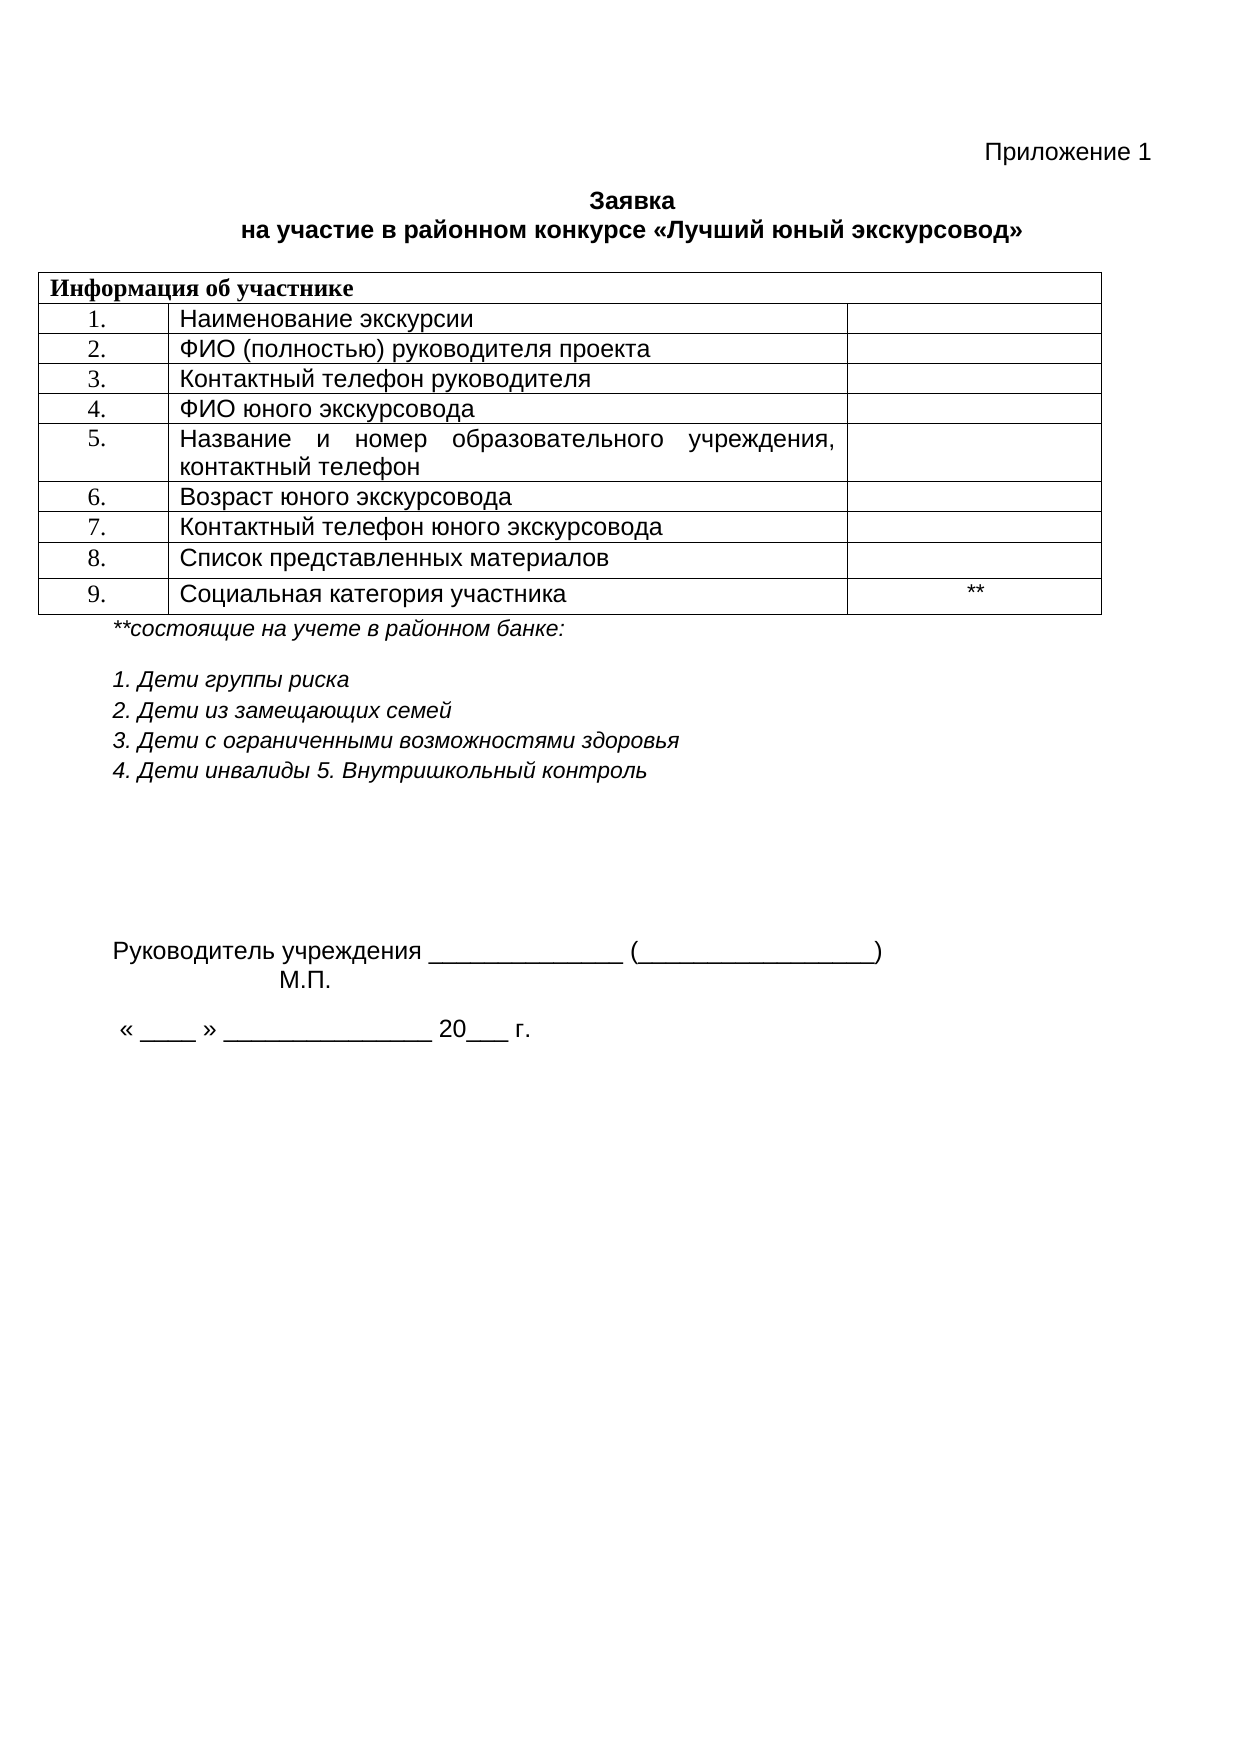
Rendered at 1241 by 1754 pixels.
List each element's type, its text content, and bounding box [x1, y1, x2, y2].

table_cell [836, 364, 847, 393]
table_cell [1091, 394, 1101, 422]
table_cell Список представленных материалов [169, 543, 847, 578]
text « ____ » _______________ 20___ г. [112, 1014, 1152, 1043]
table_cell [39, 579, 168, 614]
table_cell [1091, 334, 1101, 363]
table_cell [157, 304, 168, 333]
table_cell [848, 394, 858, 422]
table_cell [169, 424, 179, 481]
text Приложение 1 [112, 137, 1152, 165]
table_cell [848, 482, 858, 511]
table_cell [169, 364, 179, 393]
table_cell [1091, 304, 1101, 333]
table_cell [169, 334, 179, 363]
table_cell [848, 512, 1101, 542]
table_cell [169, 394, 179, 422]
table_cell [848, 334, 858, 363]
table_cell [848, 304, 858, 333]
text Заявка [112, 186, 1152, 215]
table_header Информация об участнике [39, 273, 1101, 303]
text **состоящие на учете в районном банке: [112, 615, 1152, 642]
table_cell [39, 543, 168, 578]
text на участие в районном конкурсе «Лучший юный экскурсовод» [112, 215, 1152, 244]
text 4. Дети инвалиды 5. Внутришкольный контроль [112, 757, 1152, 783]
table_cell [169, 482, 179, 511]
text 2. Дети из замещающих семей [112, 697, 1152, 723]
table_cell [157, 482, 168, 511]
text 1. Дети группы риска [112, 666, 1152, 693]
table_cell [157, 394, 168, 422]
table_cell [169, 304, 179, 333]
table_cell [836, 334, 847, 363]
table_cell [39, 334, 87, 363]
table_cell [157, 364, 168, 393]
table_cell [39, 394, 87, 422]
table_cell Социальная категория участника [169, 579, 847, 614]
table_cell [848, 543, 1101, 578]
table_cell [39, 512, 168, 542]
text М.П. [112, 965, 1152, 993]
table_cell [1091, 364, 1101, 393]
table_cell [1091, 482, 1101, 511]
table_cell [39, 304, 87, 333]
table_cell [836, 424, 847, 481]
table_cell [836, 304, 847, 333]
table_cell [848, 424, 1101, 481]
table_cell [848, 364, 858, 393]
table_cell ** [848, 579, 1101, 614]
table_cell [39, 424, 168, 481]
table_cell [39, 482, 87, 511]
table_cell [39, 364, 87, 393]
text 3. Дети с ограниченными возможностями здоровья [112, 727, 1152, 753]
text Руководитель учреждения ______________ (_________________) [112, 936, 1152, 965]
table_cell [157, 334, 168, 363]
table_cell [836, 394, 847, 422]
table_cell Контактный телефон юного экскурсовода [169, 512, 847, 542]
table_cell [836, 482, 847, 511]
